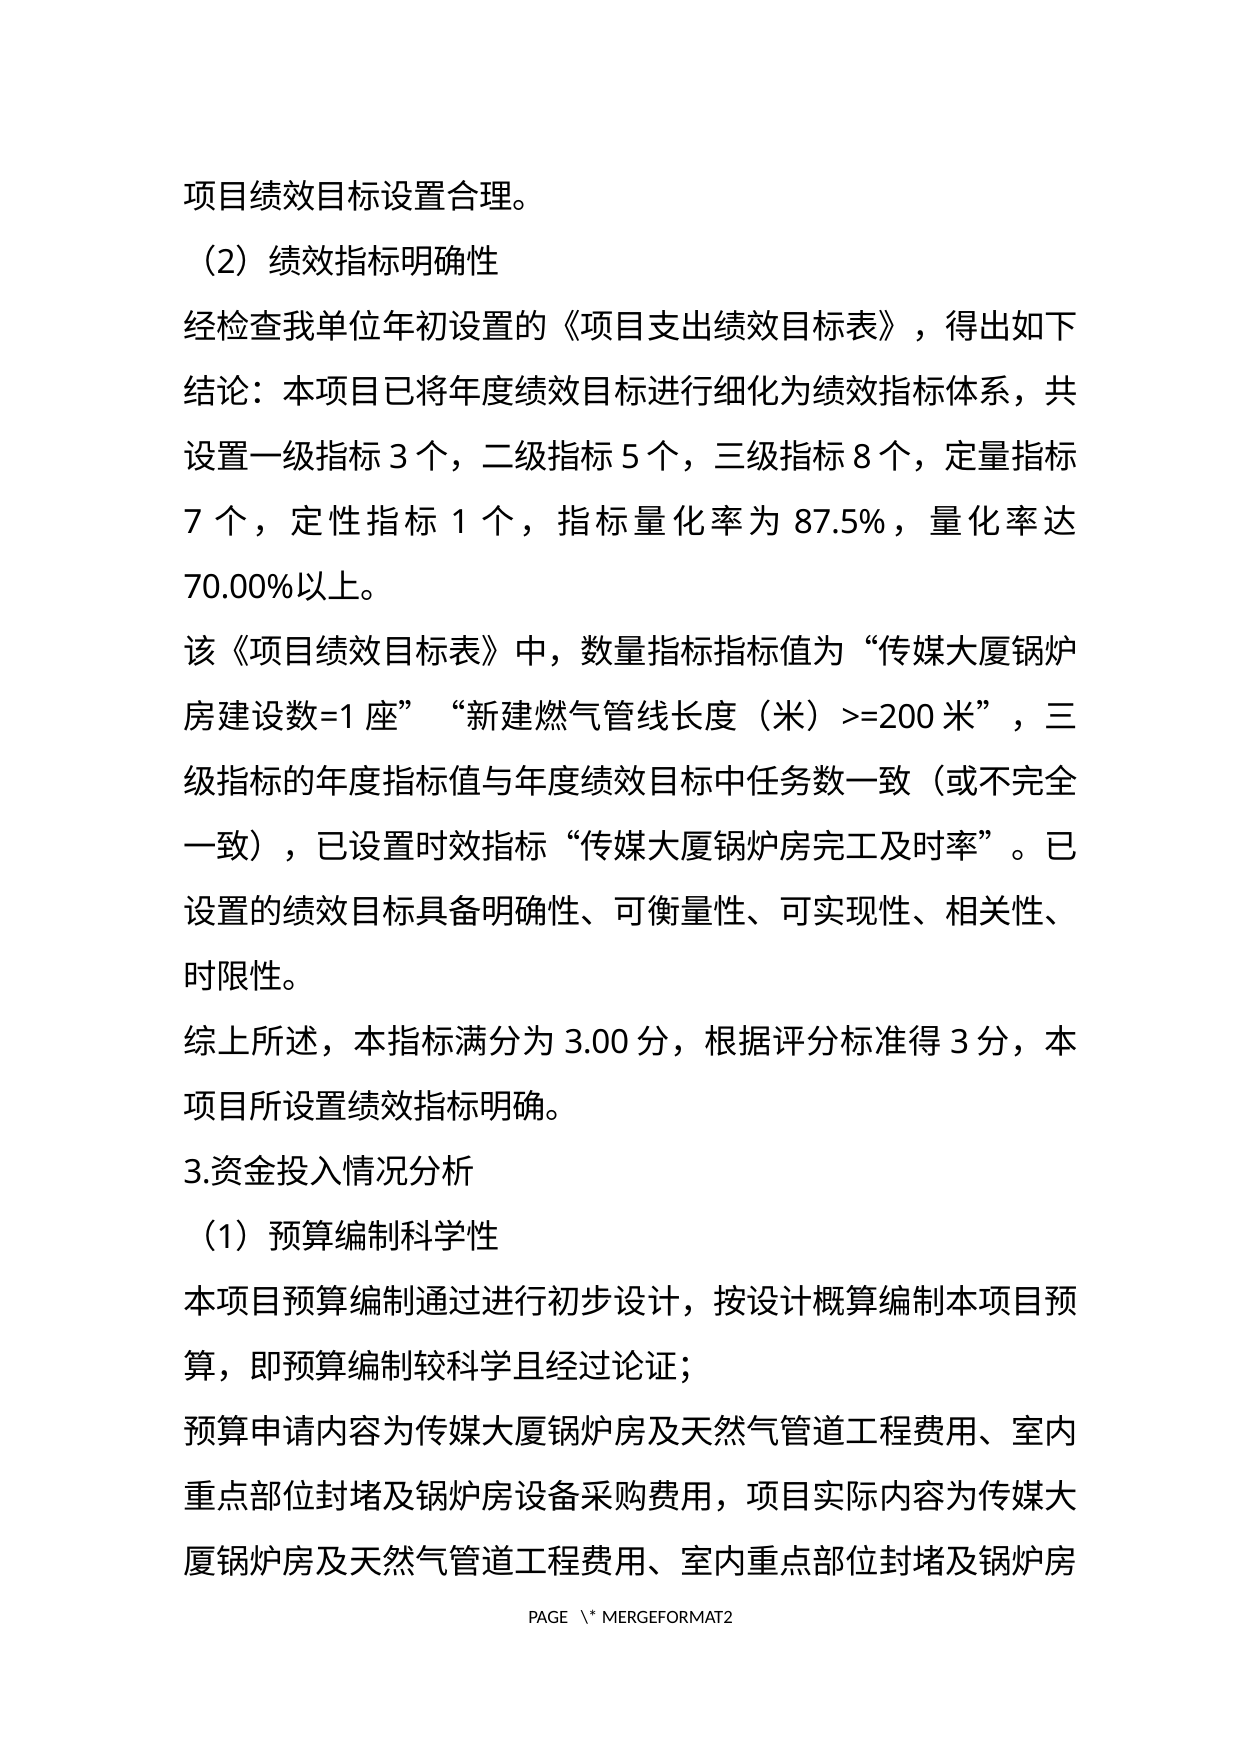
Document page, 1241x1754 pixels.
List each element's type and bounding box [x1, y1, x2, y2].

text [183, 162, 1078, 1592]
